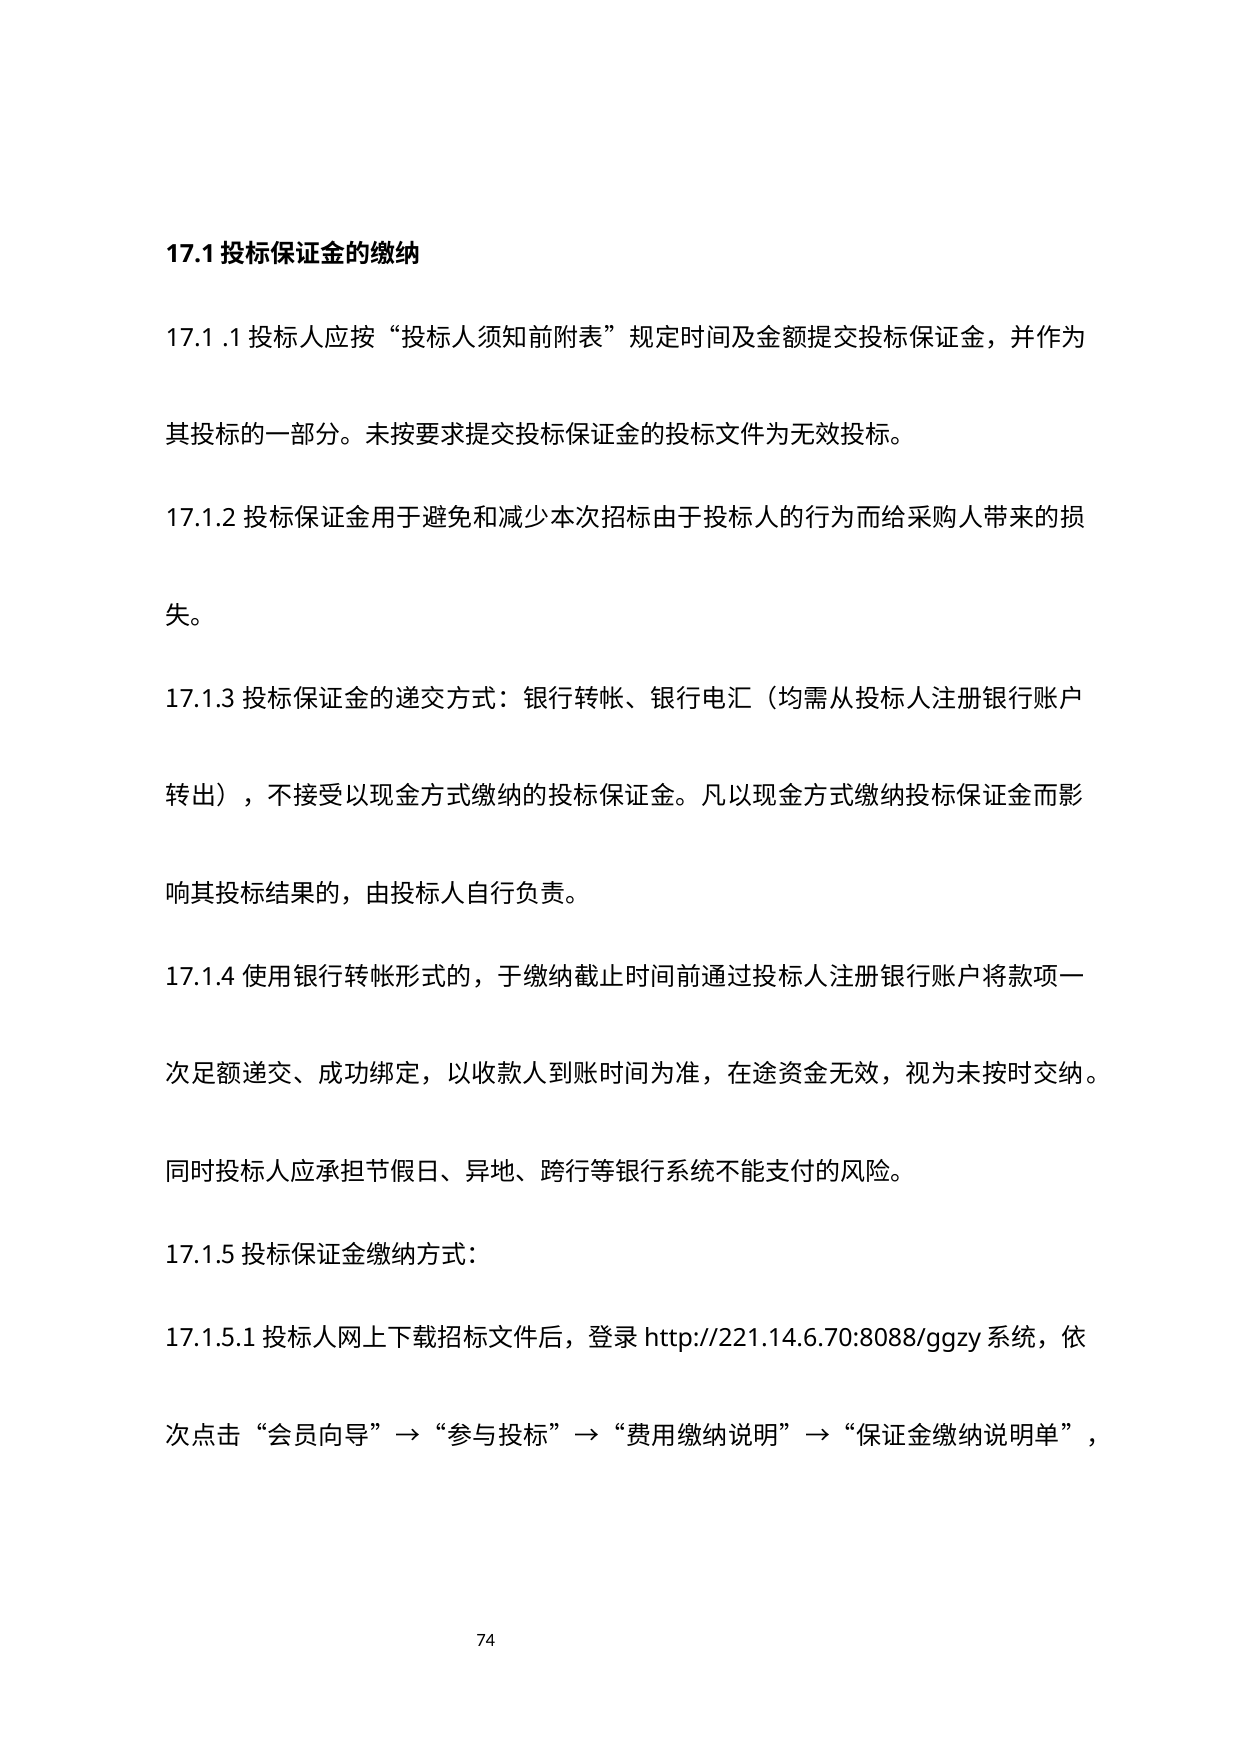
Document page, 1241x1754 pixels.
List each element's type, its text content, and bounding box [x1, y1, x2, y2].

text 17.1.4 使用银行转帐形式的，于缴纳截止时间前通过投标人注册银行账户将款项一次足额递交、成功绑定，以收款人到账时间为准，在途资金无效，视为未按时交纳。同时投标人应承担节假日、异地、跨行等银行系统不能支付的风险。 [165, 942, 1087, 1202]
text 17.1.3 投标保证金的递交方式：银行转帐、银行电汇（均需从投标人注册银行账户转出），不接受以现金方式缴纳的投标保证金。凡以现金方式缴纳投标保证金而影响其投标结果的，由投标人自行负责。 [165, 664, 1087, 924]
text 17.1投标保证金的缴纳 [165, 219, 1087, 284]
text 17.1 .1投标人应按“投标人须知前附表”规定时间及金额提交投标保证金，并作为其投标的一部分。未按要求提交投标保证金的投标文件为无效投标。 [165, 303, 1087, 465]
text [165, 1303, 1087, 1466]
text 17.1.2 投标保证金用于避免和减少本次招标由于投标人的行为而给采购人带来的损失。 [165, 483, 1087, 646]
text 17.1.5 投标保证金缴纳方式： [165, 1220, 1087, 1285]
